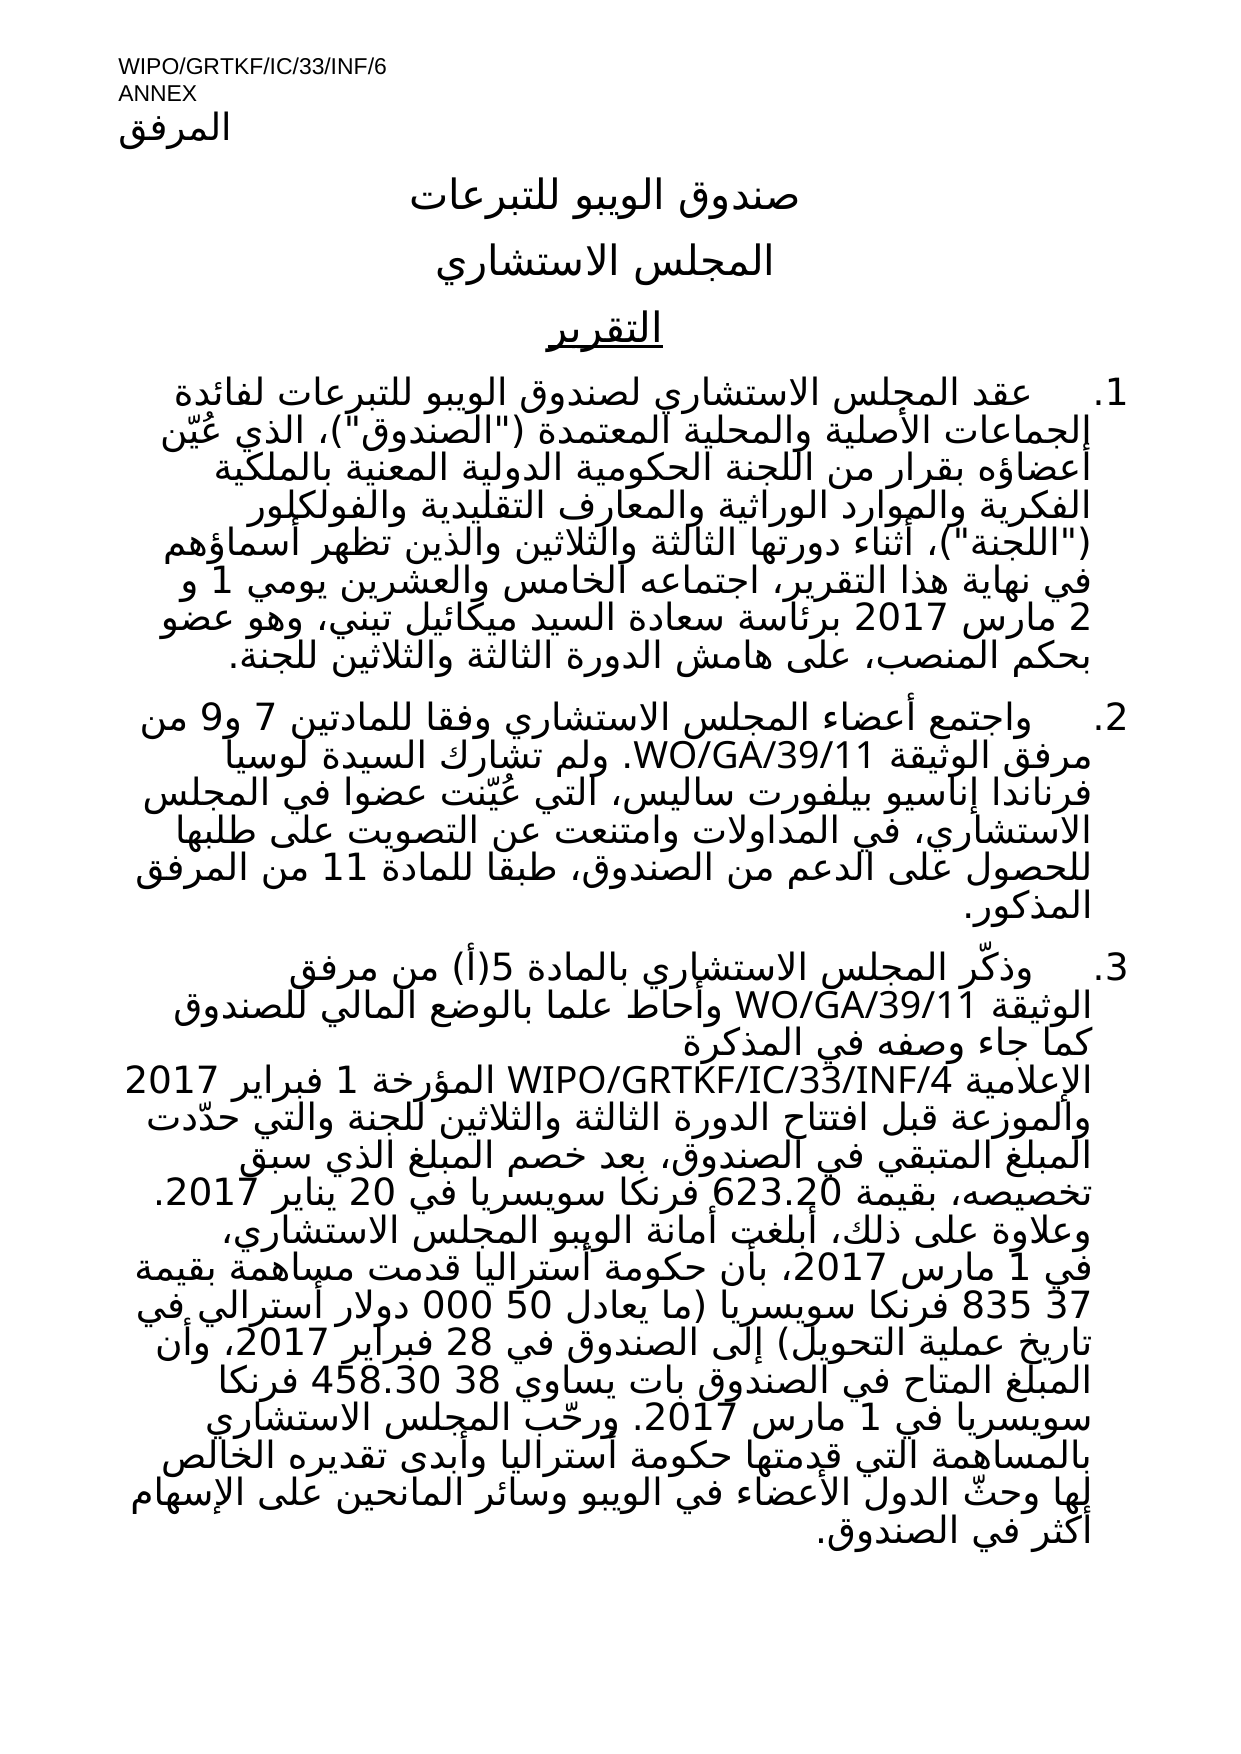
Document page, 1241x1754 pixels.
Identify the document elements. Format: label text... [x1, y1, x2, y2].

list واجتمع أعضاء المجلس الاستشاري وفقا للمادتين 7 و9 من مرفق الوثيقة WO/GA/39/11. ولم تشارك السيدة لوسيا فرناندا إناسيو بيلفورت ساليس، التي عُيّنت عضوا في المجلس الاستشاري، في المداولات وامتنعت عن التصويت على طلبها للحصول على الدعم من الصندوق، طبقا للمادة 11 من المرفق المذكور. [118, 701, 1092, 926]
list عقد المجلس الاستشاري لصندوق الويبو للتبرعات لفائدة الجماعات الأصلية والمحلية المعتمدة ("الصندوق")، الذي عُيّن أعضاؤه بقرار من اللجنة الحكومية الدولية المعنية بالملكية الفكرية والموارد الوراثية والمعارف التقليدية والفولكلور ("اللجنة")، أثناء دورتها الثالثة والثلاثين والذين تظهر أسماؤهم في نهاية هذا التقرير، اجتماعه الخامس والعشرين يومي 1 و2 مارس 2017 برئاسة سعادة السيد ميكائيل تيني، وهو عضو بحكم المنصب، على هامش الدورة الثالثة والثلاثين للجنة. [118, 376, 1092, 676]
list وذكّر المجلس الاستشاري بالمادة 5(أ) من مرفق الوثيقة WO/GA/39/11 وأحاط علما بالوضع المالي للصندوق كما جاء وصفه في المذكرة الإعلامية WIPO/GRTKF/IC/33/INF/4 المؤرخة 1 فبراير 2017 والموزعة قبل افتتاح الدورة الثالثة والثلاثين للجنة والتي حدّدت المبلغ المتبقي في الصندوق، بعد خصم المبلغ الذي سبق تخصيصه، بقيمة 623.20 فرنكا سويسريا في 20 يناير 2017. وعلاوة على ذلك، أبلغت أمانة الويبو المجلس الاستشاري، في 1 مارس 2017، بأن حكومة أستراليا قدمت مساهمة بقيمة 835 37 فرنكا سويسريا (ما يعادل 000 50 دولار أسترالي في تاريخ عملية التحويل) إلى الصندوق في 28 فبراير 2017، وأن المبلغ المتاح في الصندوق بات يساوي 458.30 38 فرنكا سويسريا في 1 مارس 2017. ورحّب المجلس الاستشاري بالمساهمة التي قدمتها حكومة أستراليا وأبدى تقديره الخالص لها وحثّ الدول الأعضاء في الويبو وسائر المانحين على الإسهام أكثر في الصندوق. [118, 951, 1092, 1551]
text المجلس الاستشاري [118, 242, 1092, 284]
text التقرير [118, 309, 1092, 351]
text صندوق الويبو للتبرعات [118, 176, 1092, 217]
